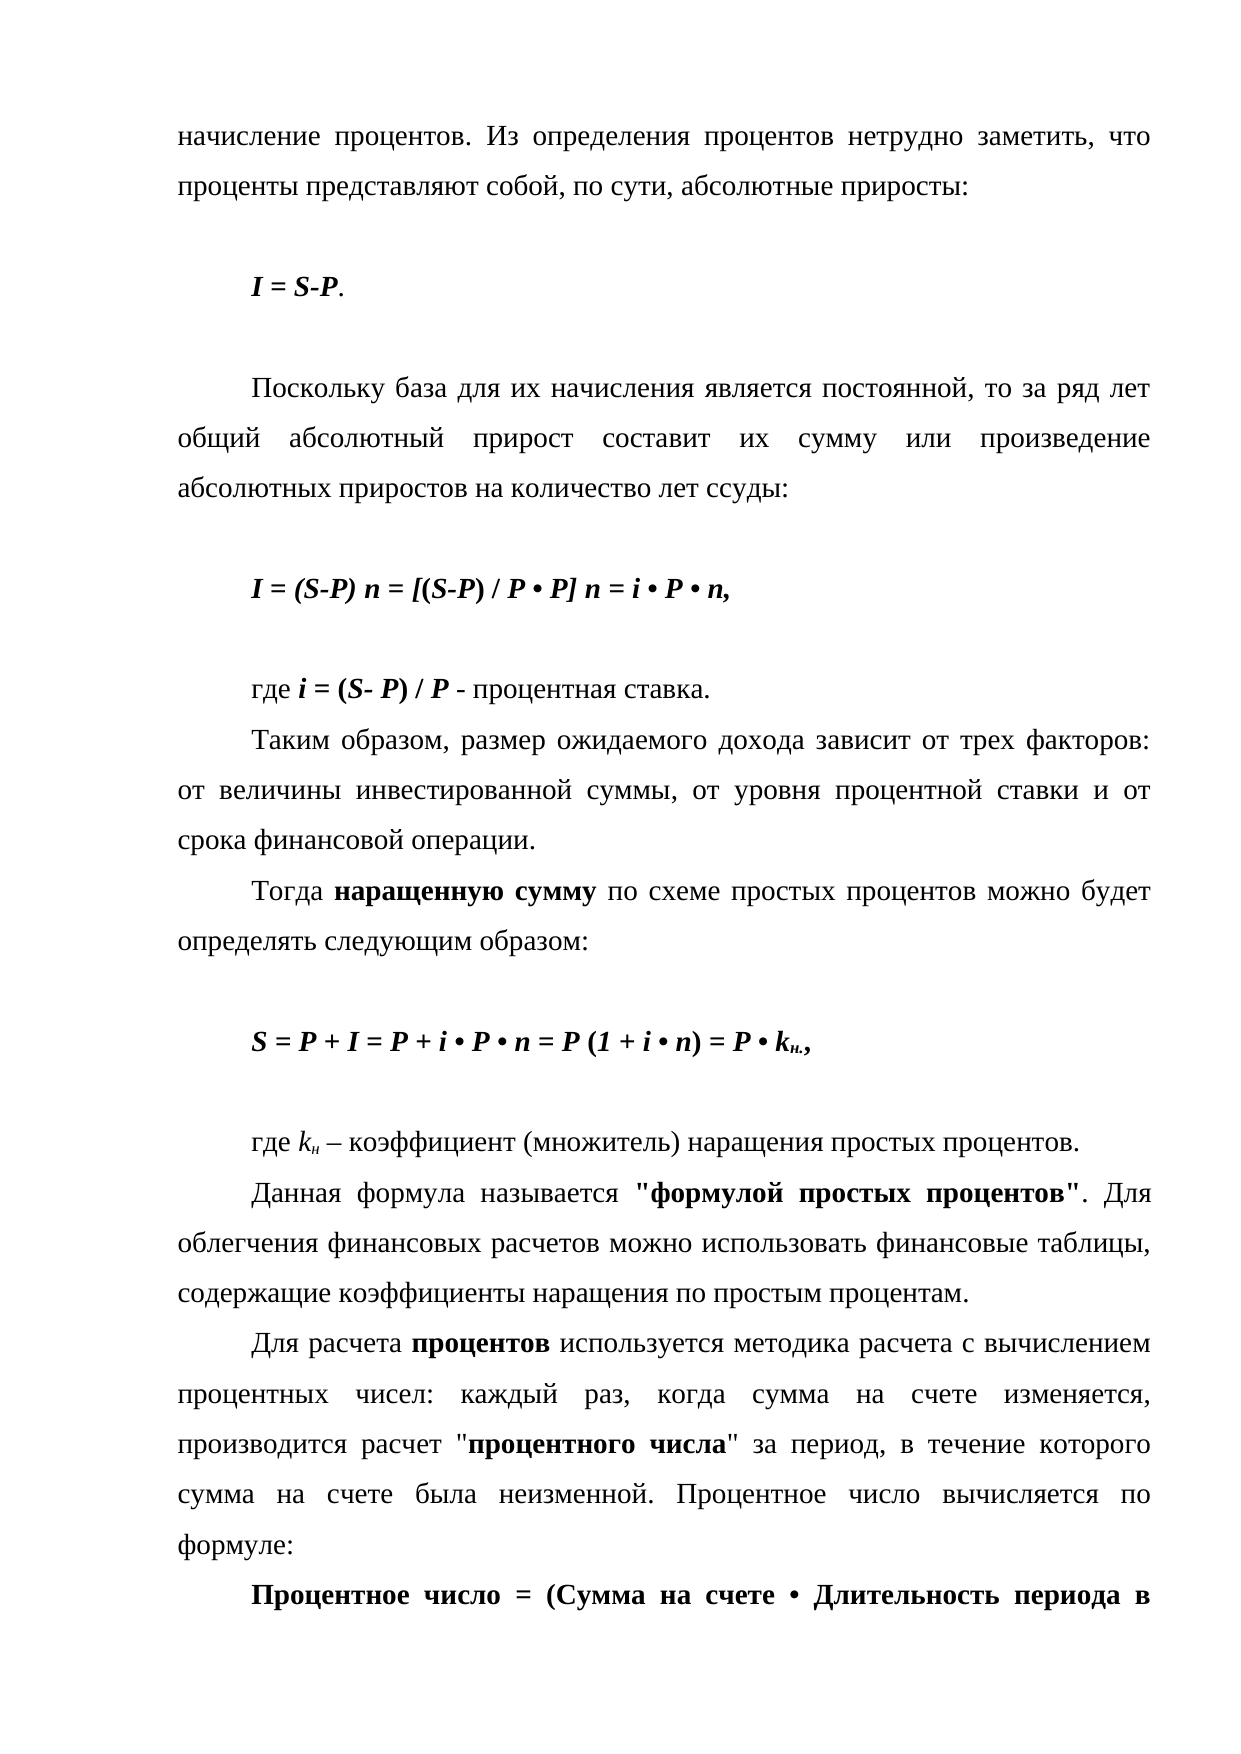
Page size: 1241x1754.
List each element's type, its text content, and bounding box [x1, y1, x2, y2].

text где kн – коэффициент (множитель) наращения простых процентов. [177, 1124, 1152, 1158]
text где i = (S- P) / P - процентная ставка. [177, 672, 1152, 705]
text Для расчета процентов используется методика расчета с вычислением процентных чисел: каждый раз, когда сумма на счете изменяется, производится расчет "процентного числа" за период, в течение которого сумма на счете была неизменной. Процентное число вычисляется по формуле: [177, 1326, 1152, 1560]
text Тогда наращенную сумму по схеме простых процентов можно будет определять следующим образом: [177, 873, 1152, 957]
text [177, 1577, 1152, 1611]
text I = (S-P) n = [(S-P) / P • P] n = i • P • n, [177, 571, 1152, 604]
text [177, 118, 1152, 202]
text Поскольку база для их начисления является постоянной, то за ряд лет общий абсолютный прирост составит их сумму или произведение абсолютных приростов на количество лет ссуды: [177, 370, 1152, 504]
text I = S-P. [177, 269, 1152, 303]
text Данная формула называется "формулой простых процентов". Для облегчения финансовых расчетов можно использовать финансовые таблицы, содержащие коэффициенты наращения по простым процентам. [177, 1175, 1152, 1309]
text S = P + I = P + i • P • n = P (1 + i • n) = P • kн., [177, 1024, 1152, 1057]
text Таким образом, размер ожидаемого дохода зависит от трех факторов: от величины инвестированной суммы, от уровня процентной ставки и от срока финансовой операции. [177, 722, 1152, 856]
